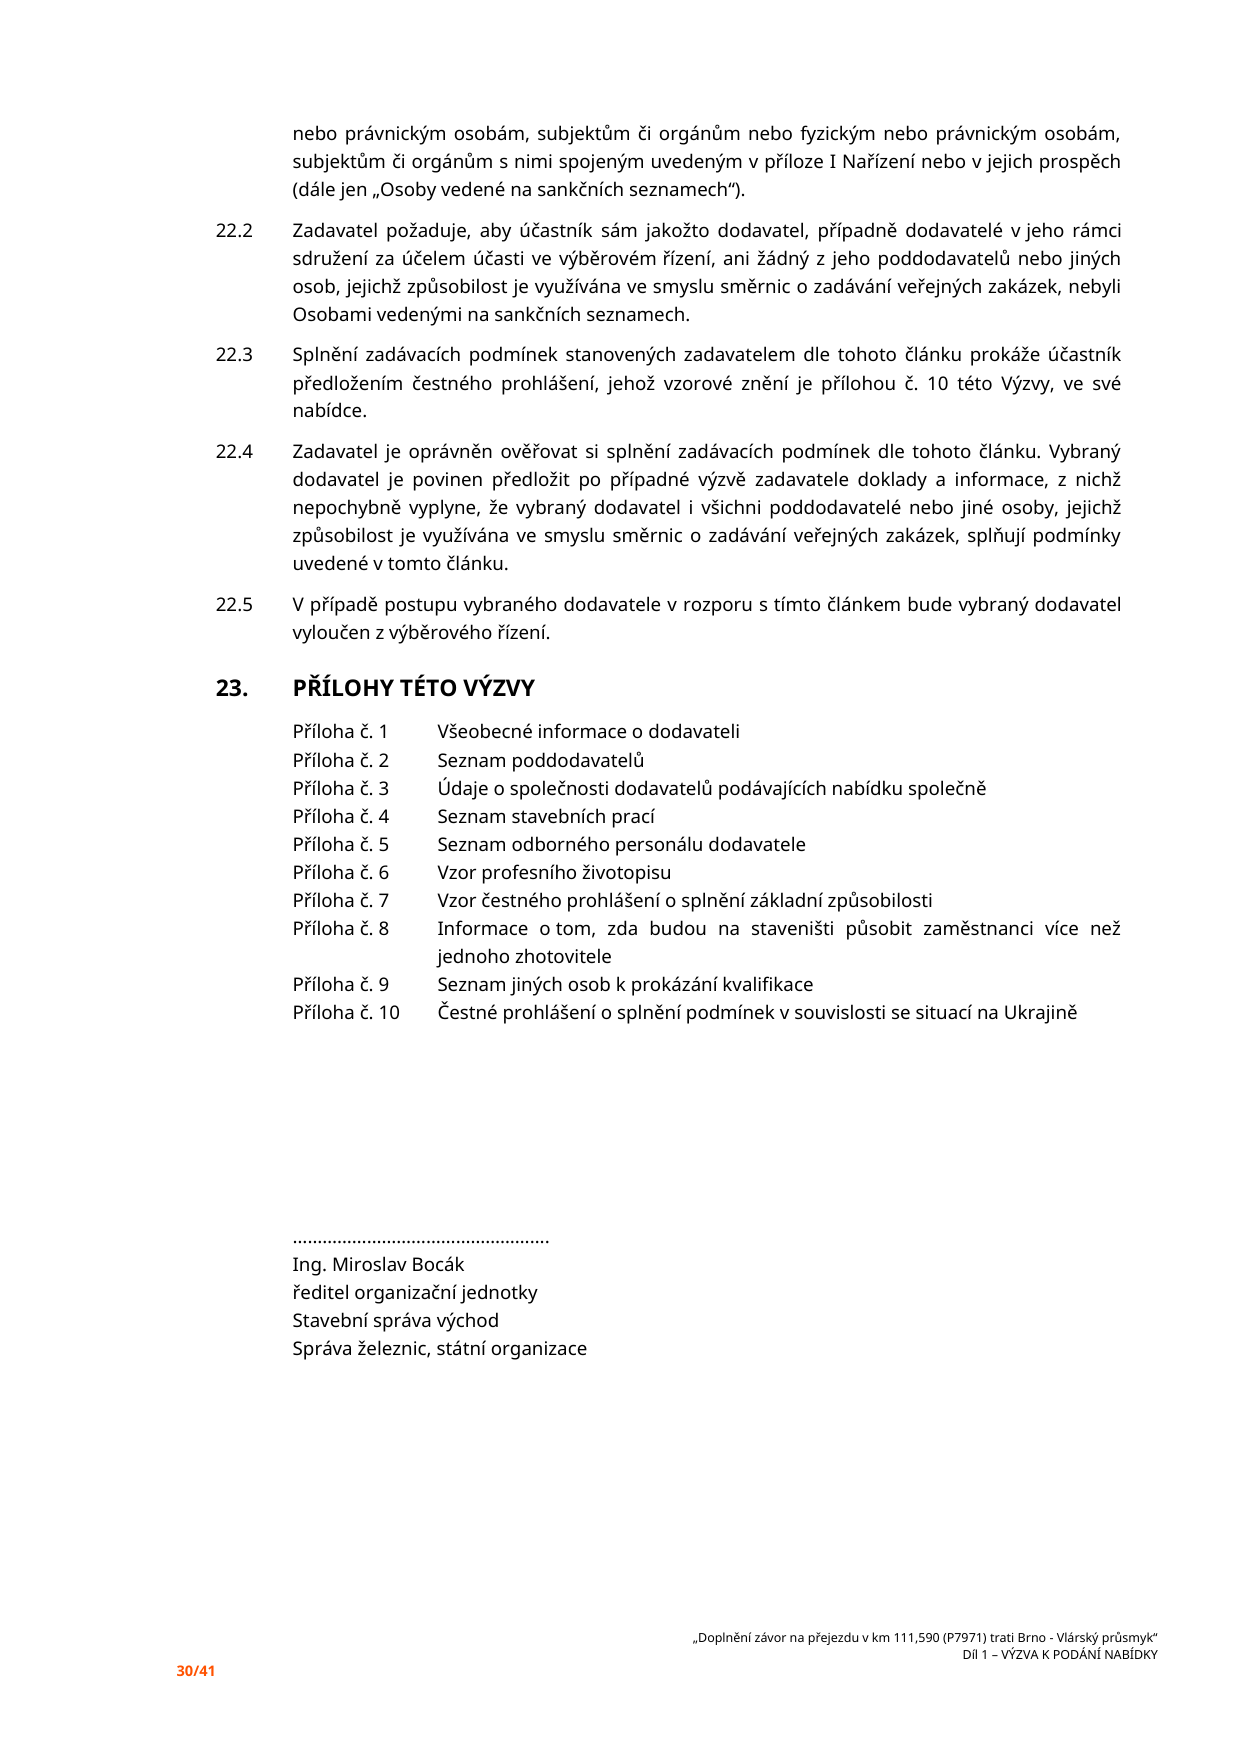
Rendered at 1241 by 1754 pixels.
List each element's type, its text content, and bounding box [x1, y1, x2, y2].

text PŘÍLOHY TÉTO VÝZVY [216, 672, 1122, 703]
text Příloha č. 2 Seznam poddodavatelů [292, 747, 1122, 772]
text Zadavatel je oprávněn ověřovat si splnění zadávacích podmínek dle tohoto článku. Vybraný dodavatel je povinen předložit po případné výzvě zadavatele doklady a informace, z nichž nepochybně vyplyne, že vybraný dodavatel i všichni poddodavatelé nebo jiné osoby, jejichž způsobilost je využívána ve smyslu směrnic o zadávání veřejných zakázek, splňují podmínky uvedené v tomto článku. [216, 438, 1122, 576]
text Příloha č. 6 Vzor profesního životopisu [292, 859, 1122, 884]
text Příloha č. 10 Čestné prohlášení o splnění podmínek v souvislosti se situací na Ukrajině [292, 999, 1122, 1024]
text Správa železnic, státní organizace [292, 1335, 1122, 1361]
text Ing. Miroslav Bocák [292, 1251, 1122, 1277]
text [216, 121, 1122, 202]
text Příloha č. 5 Seznam odborného personálu dodavatele [292, 831, 1122, 856]
text Příloha č. 4 Seznam stavebních prací [292, 803, 1122, 828]
text ředitel organizační jednotky [292, 1279, 1122, 1305]
text Příloha č. 9 Seznam jiných osob k prokázání kvalifikace [292, 971, 1122, 997]
text Příloha č. 7 Vzor čestného prohlášení o splnění základní způsobilosti [292, 887, 1122, 912]
text Příloha č. 3 Údaje o společnosti dodavatelů podávajících nabídku společně [292, 775, 1122, 800]
text V případě postupu vybraného dodavatele v rozporu s tímto článkem bude vybraný dodavatel vyloučen z výběrového řízení. [216, 591, 1122, 644]
text Stavební správa východ [292, 1307, 1122, 1333]
text Zadavatel požaduje, aby účastník sám jakožto dodavatel, případně dodavatelé v jeho rámci sdružení za účelem účasti ve výběrovém řízení, ani žádný z jeho poddodavatelů nebo jiných osob, jejichž způsobilost je využívána ve smyslu směrnic o zadávání veřejných zakázek, nebyli Osobami vedenými na sankčních seznamech. [216, 217, 1122, 327]
text Splnění zadávacích podmínek stanovených zadavatelem dle tohoto článku prokáže účastník předložením čestného prohlášení, jehož vzorové znění je přílohou č. 10 této Výzvy, ve své nabídce. [216, 342, 1122, 423]
text Příloha č. 8 Informace o tom, zda budou na staveništi působit zaměstnanci více než jednoho zhotovitele [292, 915, 1122, 968]
text Příloha č. 1 Všeobecné informace o dodavateli [292, 719, 1122, 744]
text ……………………………………………. [292, 1223, 1122, 1249]
